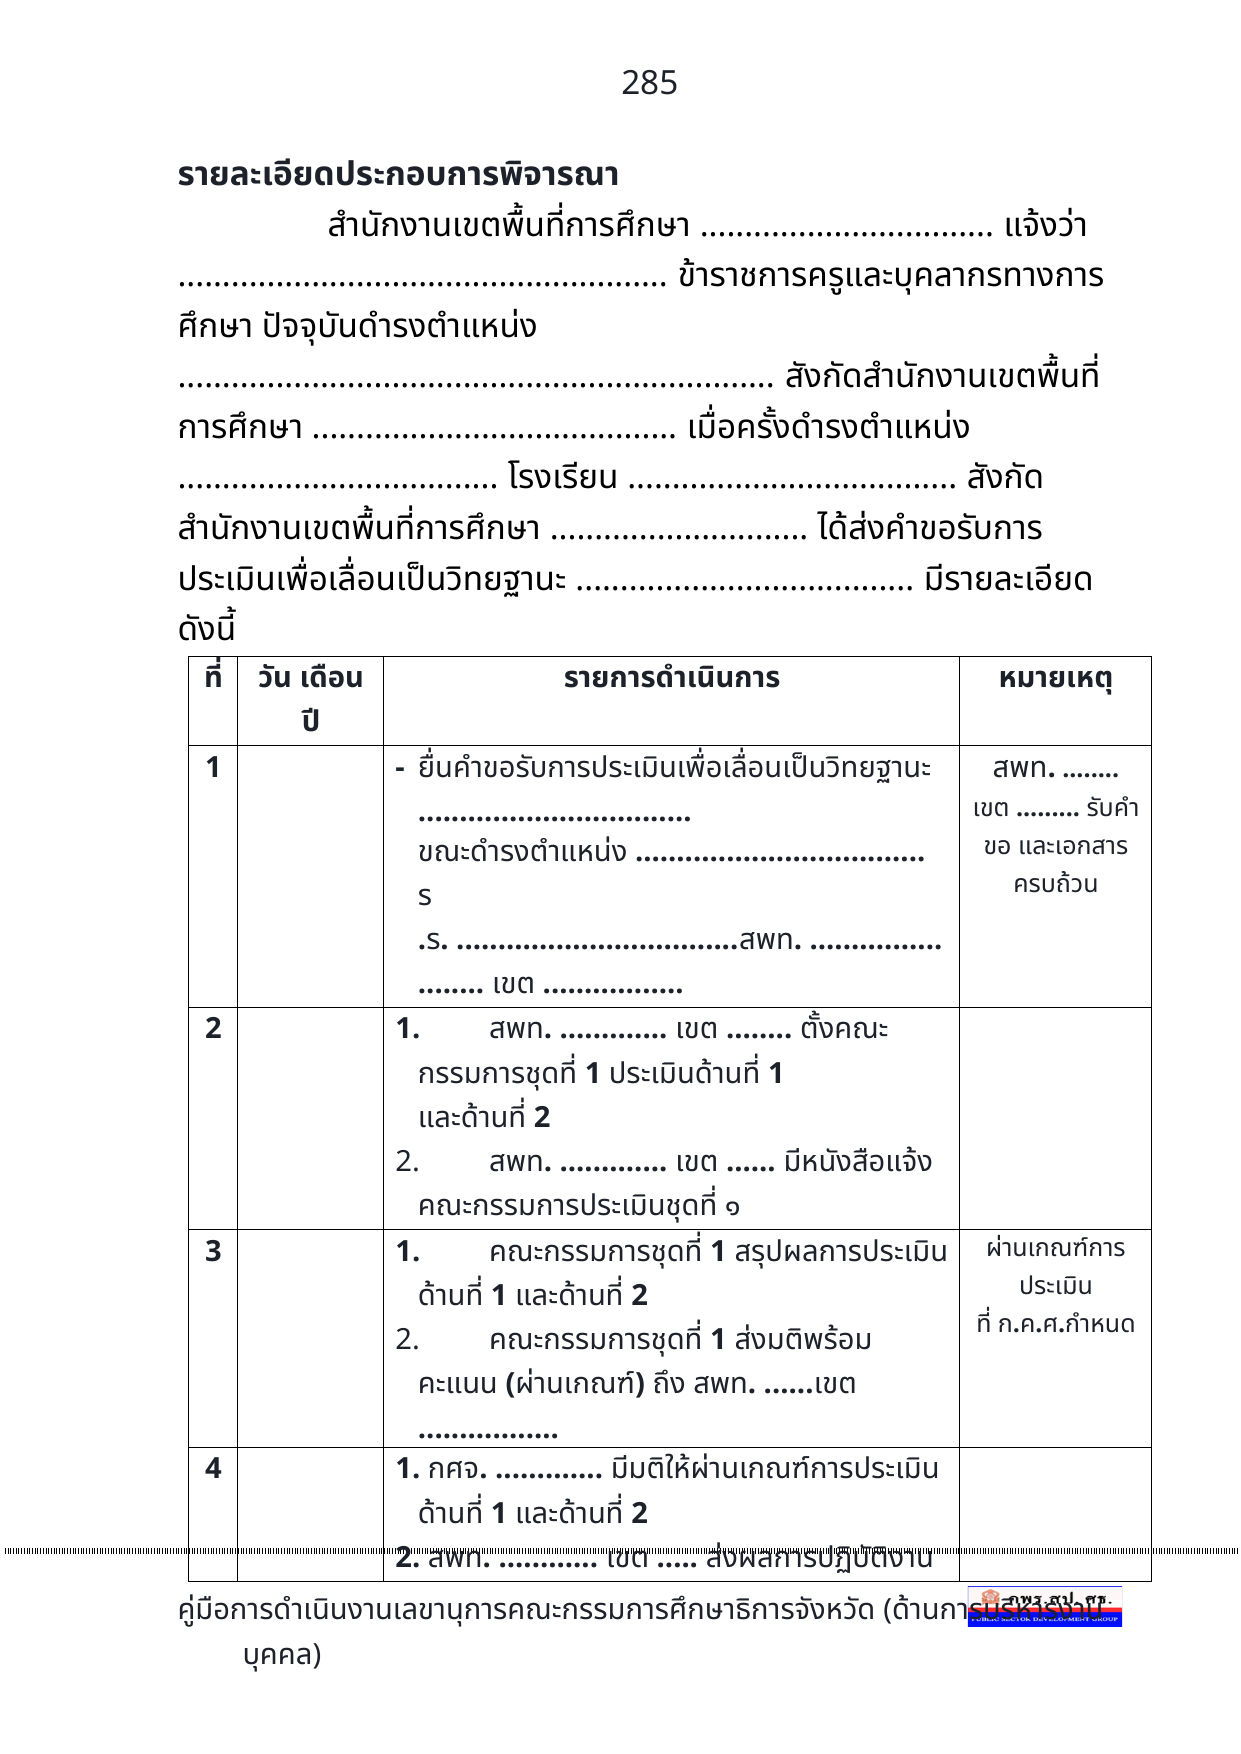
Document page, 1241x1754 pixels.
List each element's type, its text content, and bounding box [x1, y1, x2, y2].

text รายละเอียดประกอบการพิจารณา [177, 150, 1122, 200]
table_cell [238, 1448, 383, 1581]
table_cell [238, 1008, 383, 1229]
table_cell [960, 1448, 1151, 1581]
table_cell สพท. ........ เขต ......... รับคำขอ และเอกสารครบถ้วน [960, 746, 1151, 1007]
text สำนักงานเขตพื้นที่การศึกษา ................................. แจ้งว่า ....................................................... ข้าราชการครูและบุคลากรทางการศึกษา ปัจจุบันดำรงตำแหน่ง ................................................................... สังกัดสำนักงานเขตพื้นที่การศึกษา ......................................... เมื่อครั้งดำรงตำแหน่ง .................................... โรงเรียน ..................................... สังกัดสำนักงานเขตพื้นที่การศึกษา ............................. ได้ส่งคำขอรับการประเมินเพื่อเลื่อนเป็นวิทยฐานะ ...................................... มีรายละเอียด ดังนี้ [177, 200, 1122, 656]
table_cell 3 [189, 1230, 237, 1447]
table_cell [960, 1008, 1151, 1229]
table_cell ผ่านเกณฑ์การประเมิน ที่ ก.ค.ศ.กำหนด [960, 1230, 1151, 1447]
table_cell 1. สพท. ............. เขต ........ ตั้งคณะกรรมการชุดที่ 1 ประเมินด้านที่ 1 และด้านที่ 2 2. สพท. ............. เขต ...... มีหนังสือแจ้งคณะกรรมการประเมินชุดที่ ๑ [384, 1008, 959, 1229]
table_cell 2 [189, 1008, 237, 1229]
table_header หมายเหตุ [960, 657, 1151, 745]
table_cell - ยื่นคำขอรับการประเมินเพื่อเลื่อนเป็นวิทยฐานะ ................................. ขณะดำรงตำแหน่ง ................................... ร.ร. ..................................สพท. ........................ เขต ................. [384, 746, 959, 1007]
table_cell 1 [189, 746, 237, 1007]
table_cell 1. คณะกรรมการชุดที่ 1 สรุปผลการประเมินด้านที่ 1 และด้านที่ 2 2. คณะกรรมการชุดที่ 1 ส่งมติพร้อมคะแนน (ผ่านเกณฑ์) ถึง สพท. ......เขต ................. [384, 1230, 959, 1447]
picture [967, 1586, 1123, 1627]
table_header ที่ [189, 657, 237, 745]
table_cell [238, 1230, 383, 1447]
table_header รายการดำเนินการ [384, 657, 959, 745]
table_cell 4 [189, 1448, 237, 1581]
table_cell [238, 746, 383, 1007]
table_header วัน เดือน ปี [238, 657, 383, 745]
